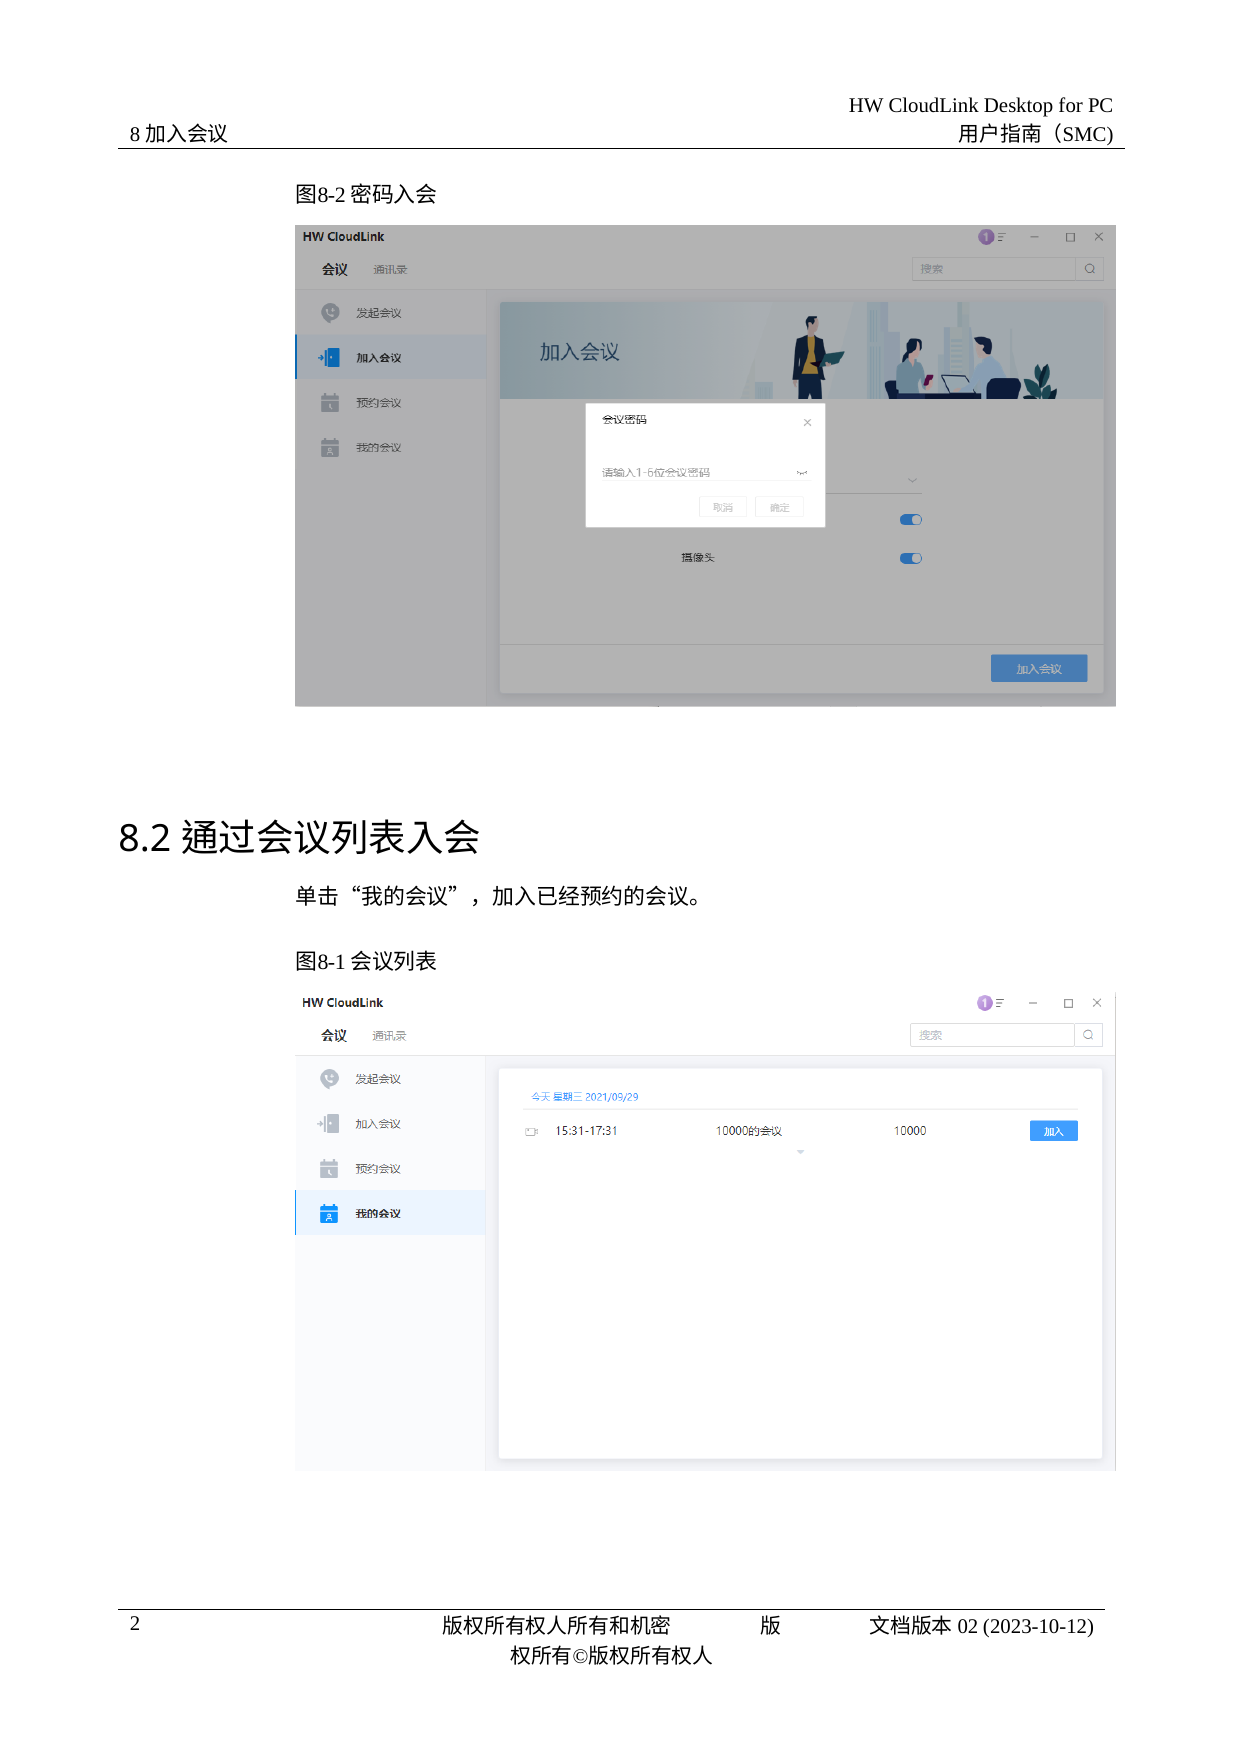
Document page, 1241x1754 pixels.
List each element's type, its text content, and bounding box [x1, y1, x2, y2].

picture [295, 992, 1116, 1471]
text 密码入会 [295, 177, 1122, 209]
text 会议列表 [295, 944, 1122, 976]
subtitle 通过会议列表入会 [118, 811, 1122, 862]
text 单击“我的会议”，加入已经预约的会议。 [295, 879, 1122, 911]
picture [295, 225, 1116, 707]
